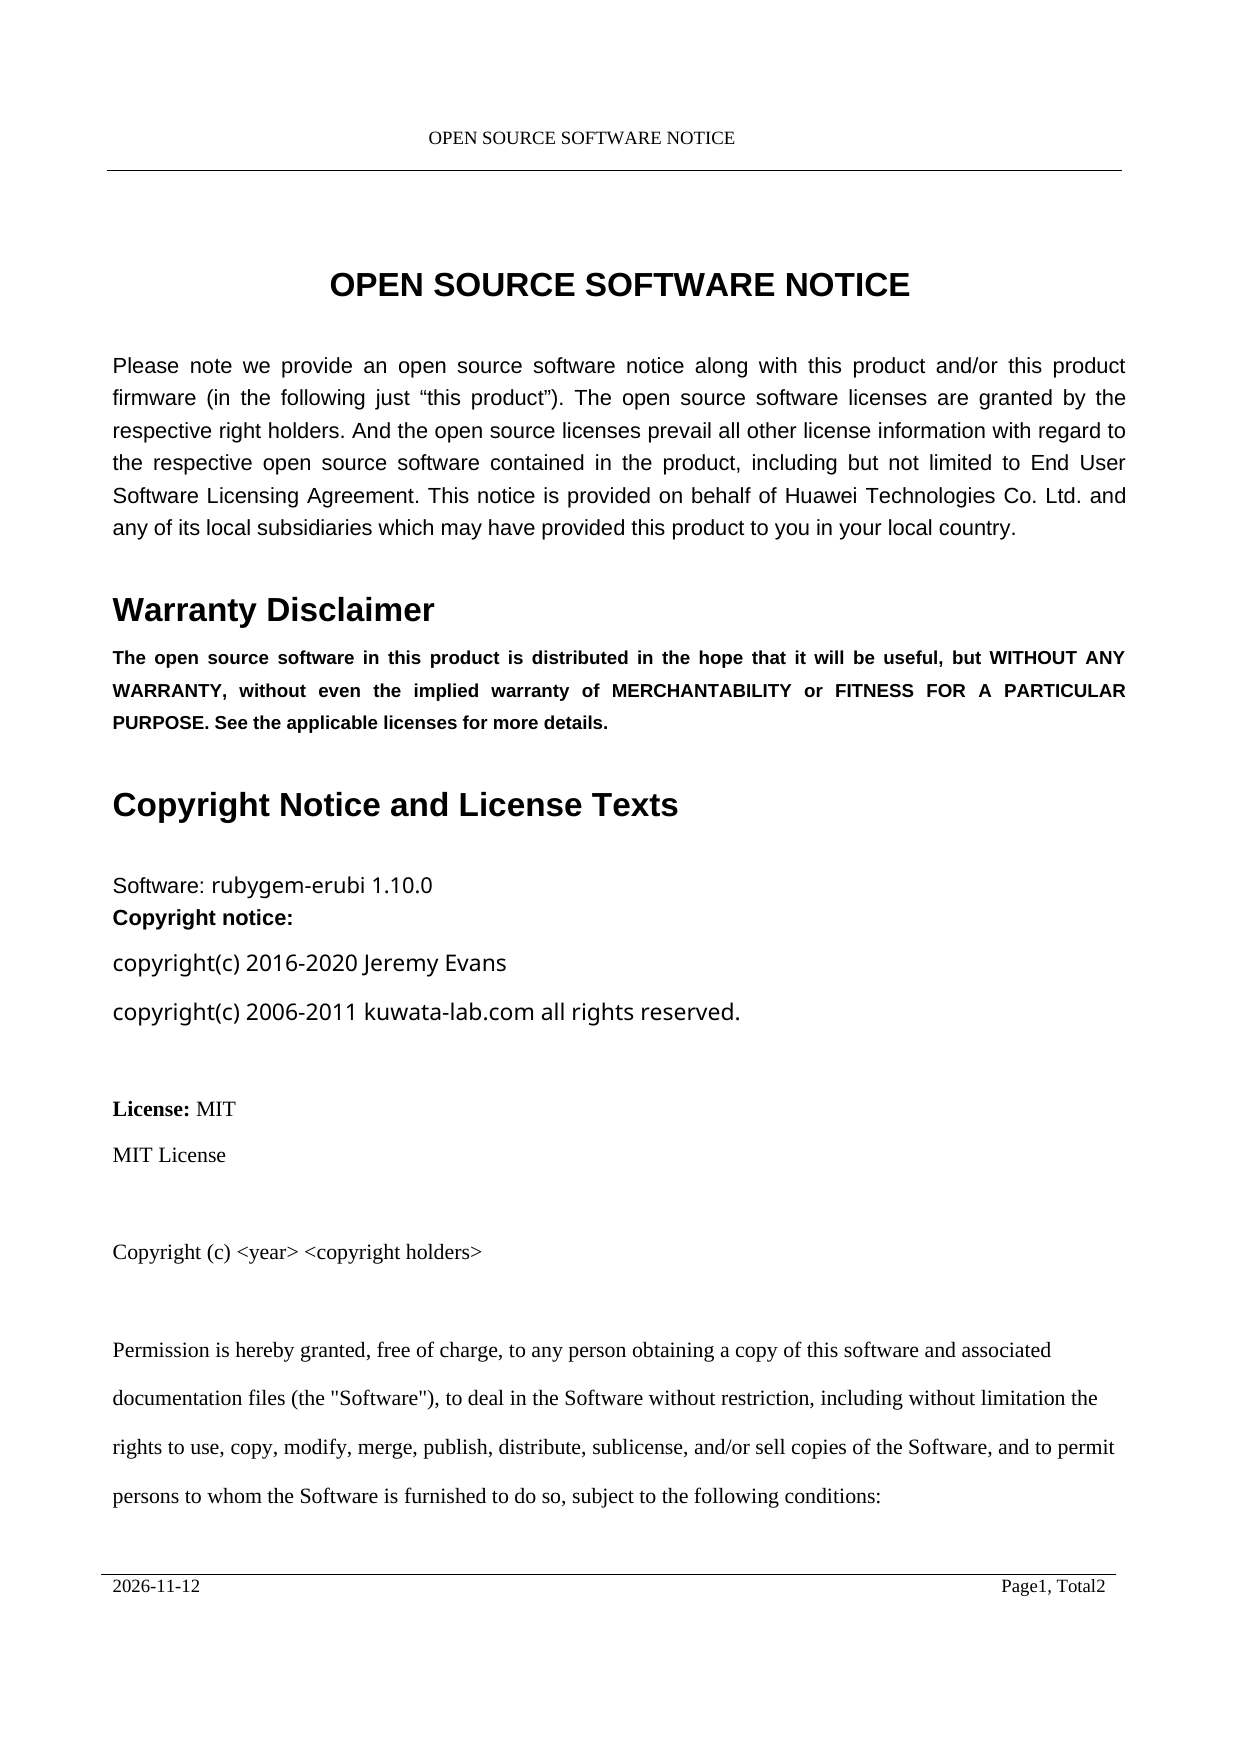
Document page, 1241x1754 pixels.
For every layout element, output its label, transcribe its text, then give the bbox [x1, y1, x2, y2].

text License: MIT [112, 1093, 1128, 1125]
text Warranty Disclaimer [112, 576, 1128, 641]
text Please note we provide an open source software notice along with this product and/or this product firmware (in the following just “this product”). The open source software licenses are granted by the respective right holders. And the open source licenses prevail all other license information with regard to the respective open source software contained in the product, including but not limited to End User Software Licensing Agreement. This notice is provided on behalf of Huawei Technologies Co. Ltd. and any of its local subsidiaries which may have provided this product to you in your local country. [112, 349, 1128, 544]
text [112, 1138, 1128, 1512]
text Software: rubygem-erubi 1.10.0 [112, 869, 1128, 901]
text Copyright notice: [112, 901, 1128, 934]
text copyright(c) 2016-2020 Jeremy Evans copyright(c) 2006-2011 kuwata-lab.com all rights reserved. [112, 947, 1128, 1077]
text The open source software in this product is distributed in the hope that it will be useful, but WITHOUT ANY WARRANTY, without even the implied warranty of MERCHANTABILITY or FITNESS FOR A PARTICULAR PURPOSE. See the applicable licenses for more details. [112, 641, 1128, 739]
text OPEN SOURCE SOFTWARE NOTICE [112, 251, 1128, 316]
text Copyright Notice and License Texts [112, 771, 1128, 836]
